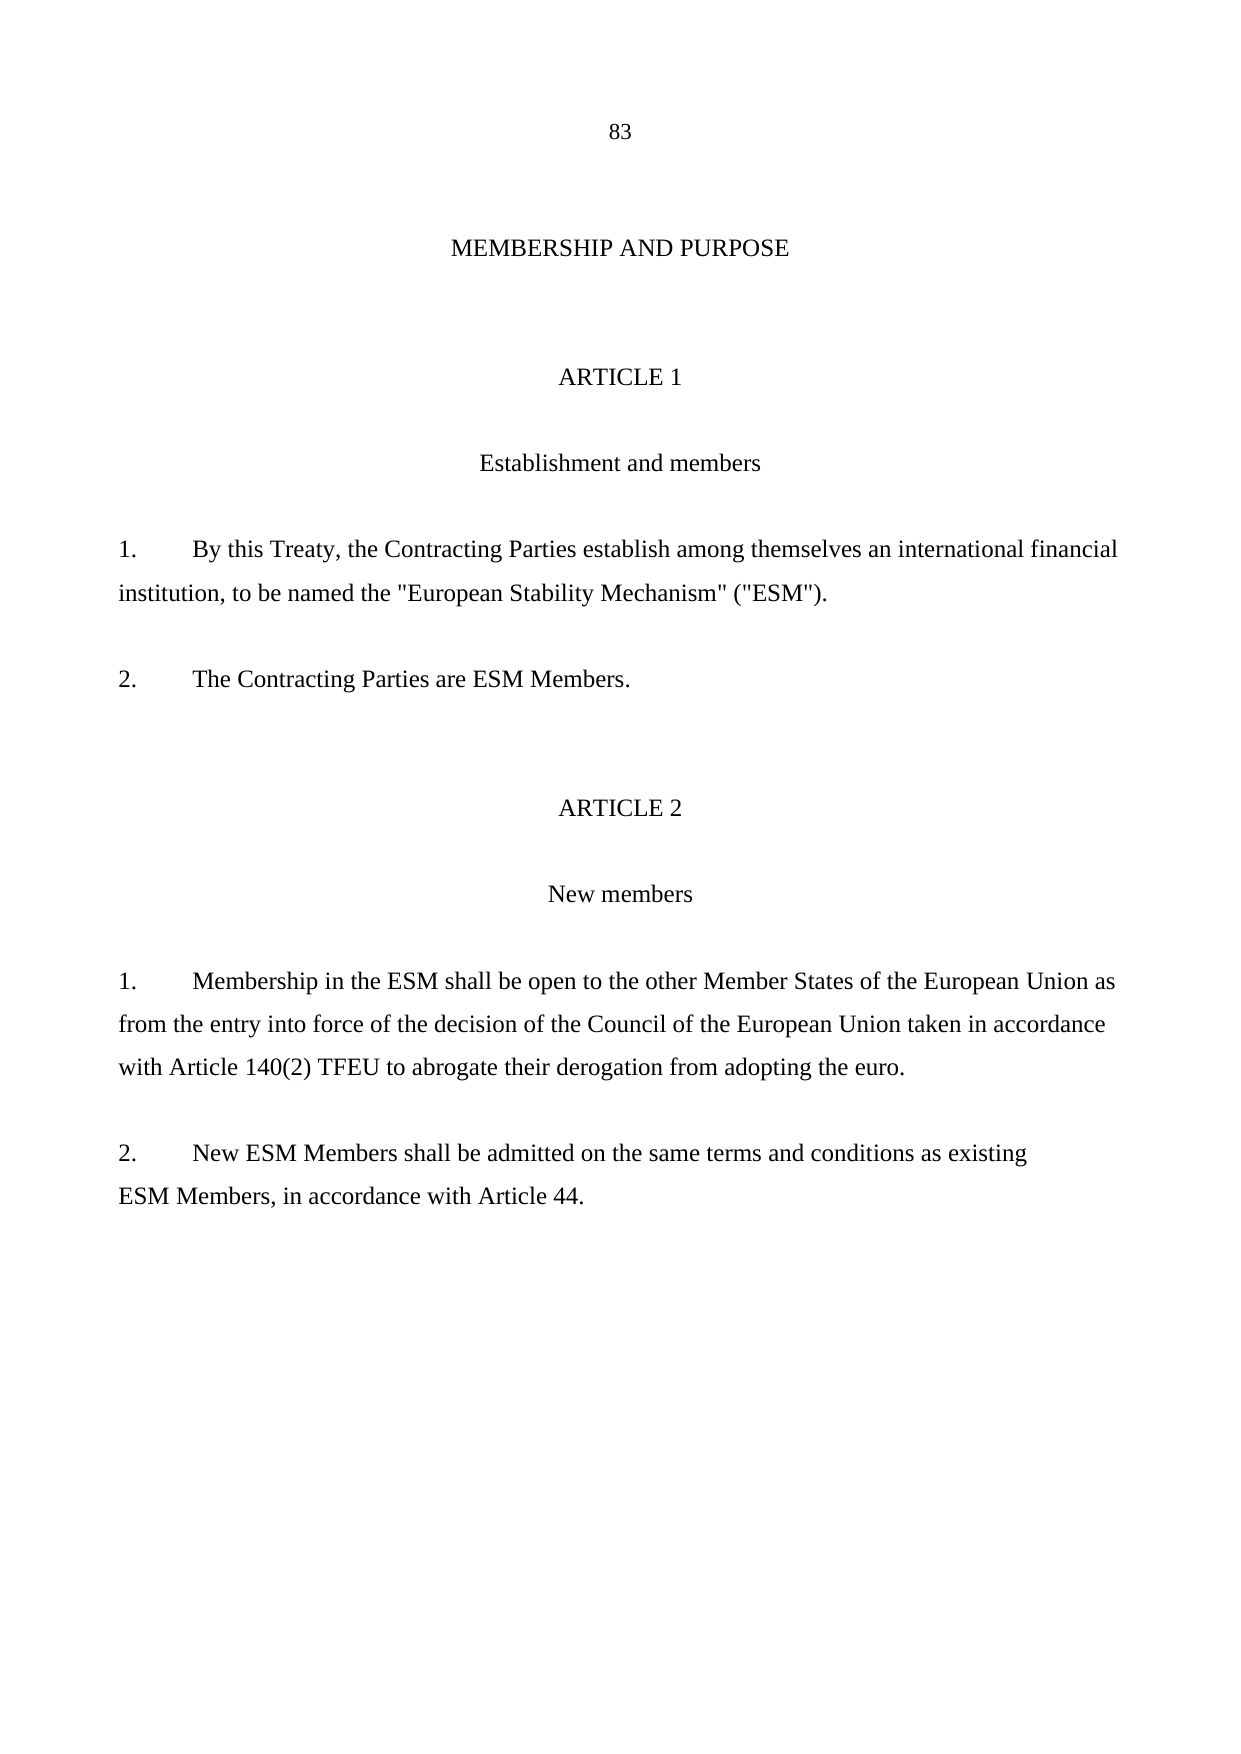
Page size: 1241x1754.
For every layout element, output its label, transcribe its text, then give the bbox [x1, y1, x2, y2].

text New members [118, 879, 1122, 908]
text ARTICLE 1 [118, 362, 1122, 391]
text ARTICLE 2 [118, 793, 1122, 822]
text 1. Membership in the ESM shall be open to the other Member States of the European Union as from the entry into force of the decision of the Council of the European Union taken in accordance with Article 140(2) TFEU to abrogate their derogation from adopting the euro. [118, 966, 1122, 1081]
text MEMBERSHIP AND PURPOSE [118, 233, 1122, 261]
text Establishment and members [118, 448, 1122, 477]
text 2. New ESM Members shall be admitted on the same terms and conditions as existing ESM Members, in accordance with Article 44. [118, 1138, 1122, 1210]
text 1. By this Treaty, the Contracting Parties establish among themselves an international financial institution, to be named the "European Stability Mechanism" ("ESM"). [118, 534, 1122, 606]
text 2. The Contracting Parties are ESM Members. [118, 664, 1122, 693]
